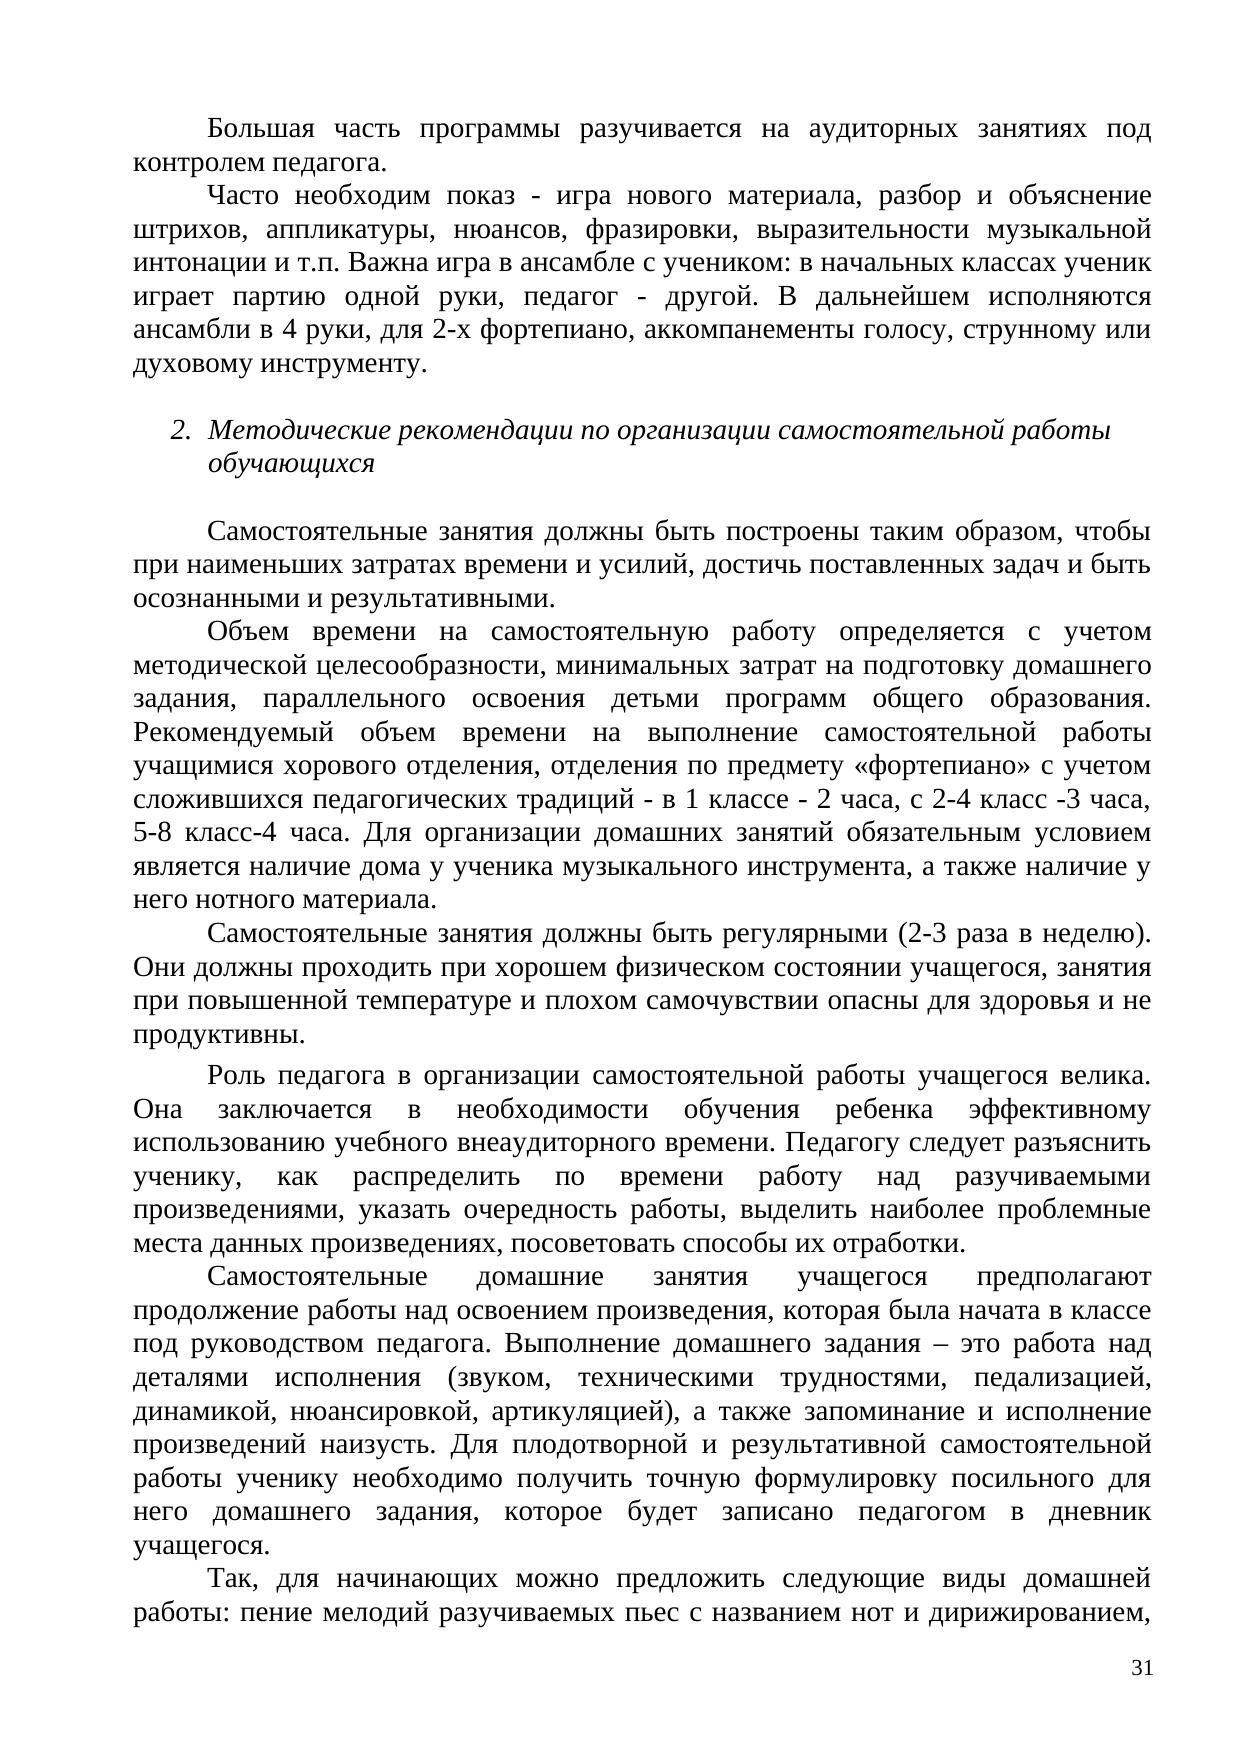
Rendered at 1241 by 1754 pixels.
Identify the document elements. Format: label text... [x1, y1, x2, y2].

text Часто необходим показ - игра нового материала, разбор и объяснение штрихов, аппликатуры, нюансов, фразировки, выразительности музыкальной интонации и т.п. Важна игра в ансамбле с учеником: в начальных классах ученик играет партию одной руки, педагог - другой. В дальнейшем исполняются ансамбли в 4 руки, для 2-х фортепиано, аккомпанементы голосу, струнному или духовому инструменту. [133, 177, 1152, 379]
text Большая часть программы разучивается на аудиторных занятиях под контролем педагога. [133, 110, 1152, 177]
list Методические рекомендации по организации самостоятельной работы обучающихся [170, 412, 1112, 479]
text Роль педагога в организации самостоятельной работы учащегося велика. Она заключается в необходимости обучения ребенка эффективному использованию учебного внеаудиторного времени. Педагогу следует разъяснить ученику, как распределить по времени работу над разучиваемыми произведениями, указать очередность работы, выделить наиболее проблемные места данных произведениях, посоветовать способы их отработки. [133, 1057, 1152, 1258]
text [133, 1560, 1152, 1627]
text Объем времени на самостоятельную работу определяется с учетом методической целесообразности, минимальных затрат на подготовку домашнего задания, параллельного освоения детьми программ общего образования. Рекомендуемый объем времени на выполнение самостоятельной работы учащимися хорового отделения, отделения по предмету «фортепиано» с учетом сложившихся педагогических традиций - в 1 классе - 2 часа, с 2-4 класс -3 часа, 5-8 класс-4 часа. Для организации домашних занятий обязательным условием является наличие дома у ученика музыкального инструмента, а также наличие у него нотного материала. [133, 613, 1153, 915]
text Самостоятельные занятия должны быть построены таким образом, чтобы при наименьших затратах времени и усилий, достичь поставленных задач и быть осознанными и результативными. [133, 513, 1152, 613]
text Самостоятельные занятия должны быть регулярными (2-3 раза в неделю). Они должны проходить при хорошем физическом состоянии учащегося, занятия при повышенной температуре и плохом самочувствии опасны для здоровья и не продуктивны. [133, 915, 1153, 1049]
text Самостоятельные домашние занятия учащегося предполагают продолжение работы над освоением произведения, которая была начата в классе под руководством педагога. Выполнение домашнего задания – это работа над деталями исполнения (звуком, техническими трудностями, педализацией, динамикой, нюансировкой, артикуляцией), а также запоминание и исполнение произведений наизусть. Для плодотворной и результативной самостоятельной работы ученику необходимо получить точную формулировку посильного для него домашнего задания, которое будет записано педагогом в дневник учащегося. [133, 1258, 1152, 1560]
